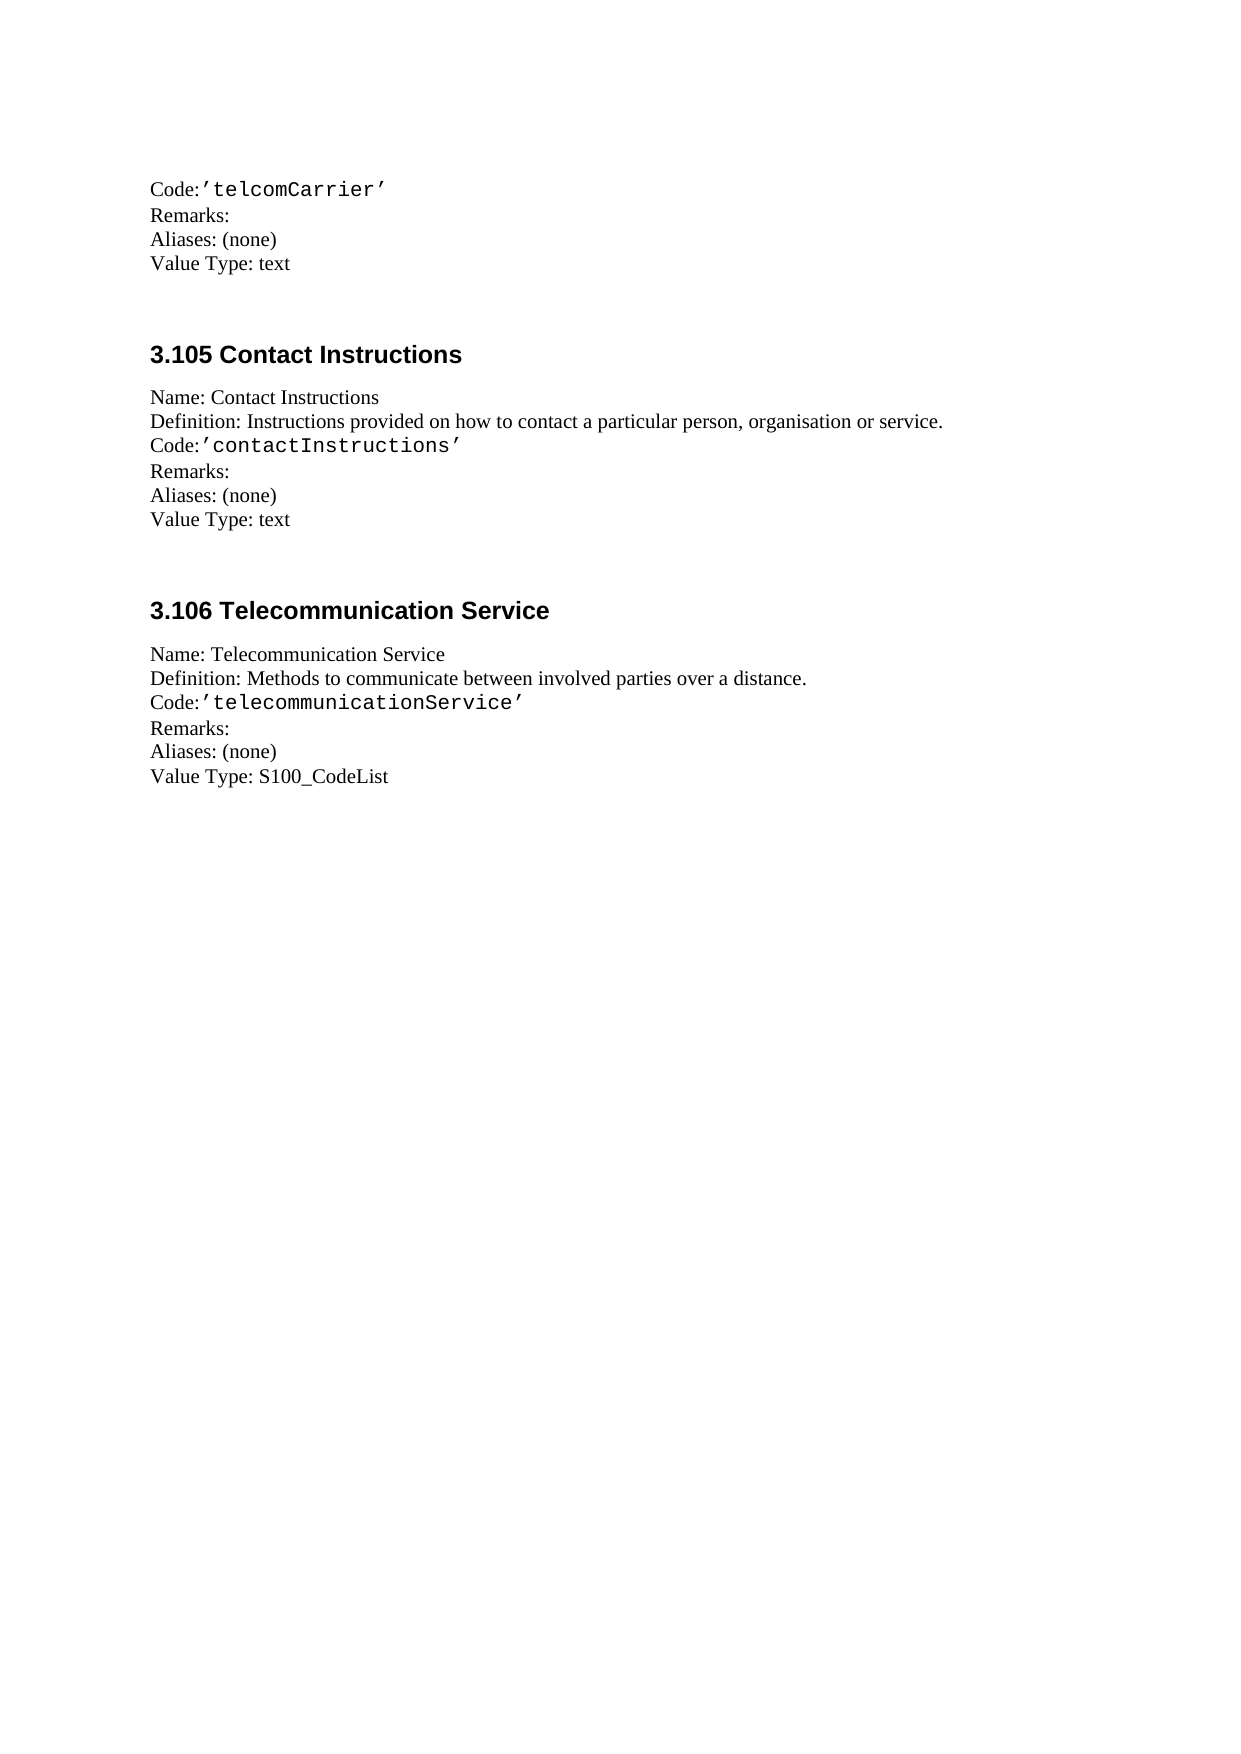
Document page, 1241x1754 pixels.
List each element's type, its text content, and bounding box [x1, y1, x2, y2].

text Remarks: Aliases: (none) Value Type: text [150, 459, 1090, 531]
text Definition: Instructions provided on how to contact a particular person, organisation or service. [150, 409, 1090, 433]
text Code:’telecommunicationService’ [150, 690, 1090, 715]
text Code:’contactInstructions’ [150, 433, 1090, 459]
text Code:’telcomCarrier’ [150, 177, 1090, 203]
text Name: Telecommunication Service [150, 642, 1090, 666]
text Remarks: Aliases: (none) Value Type: text [150, 203, 1090, 275]
text Definition: Methods to communicate between involved parties over a distance. [150, 666, 1090, 690]
text Remarks: Aliases: (none) Value Type: S100_CodeList [150, 715, 1090, 788]
subtitle 3.106 Telecommunication Service [150, 596, 1090, 625]
text Name: Contact Instructions [150, 385, 1090, 409]
subtitle 3.105 Contact Instructions [150, 340, 1090, 369]
